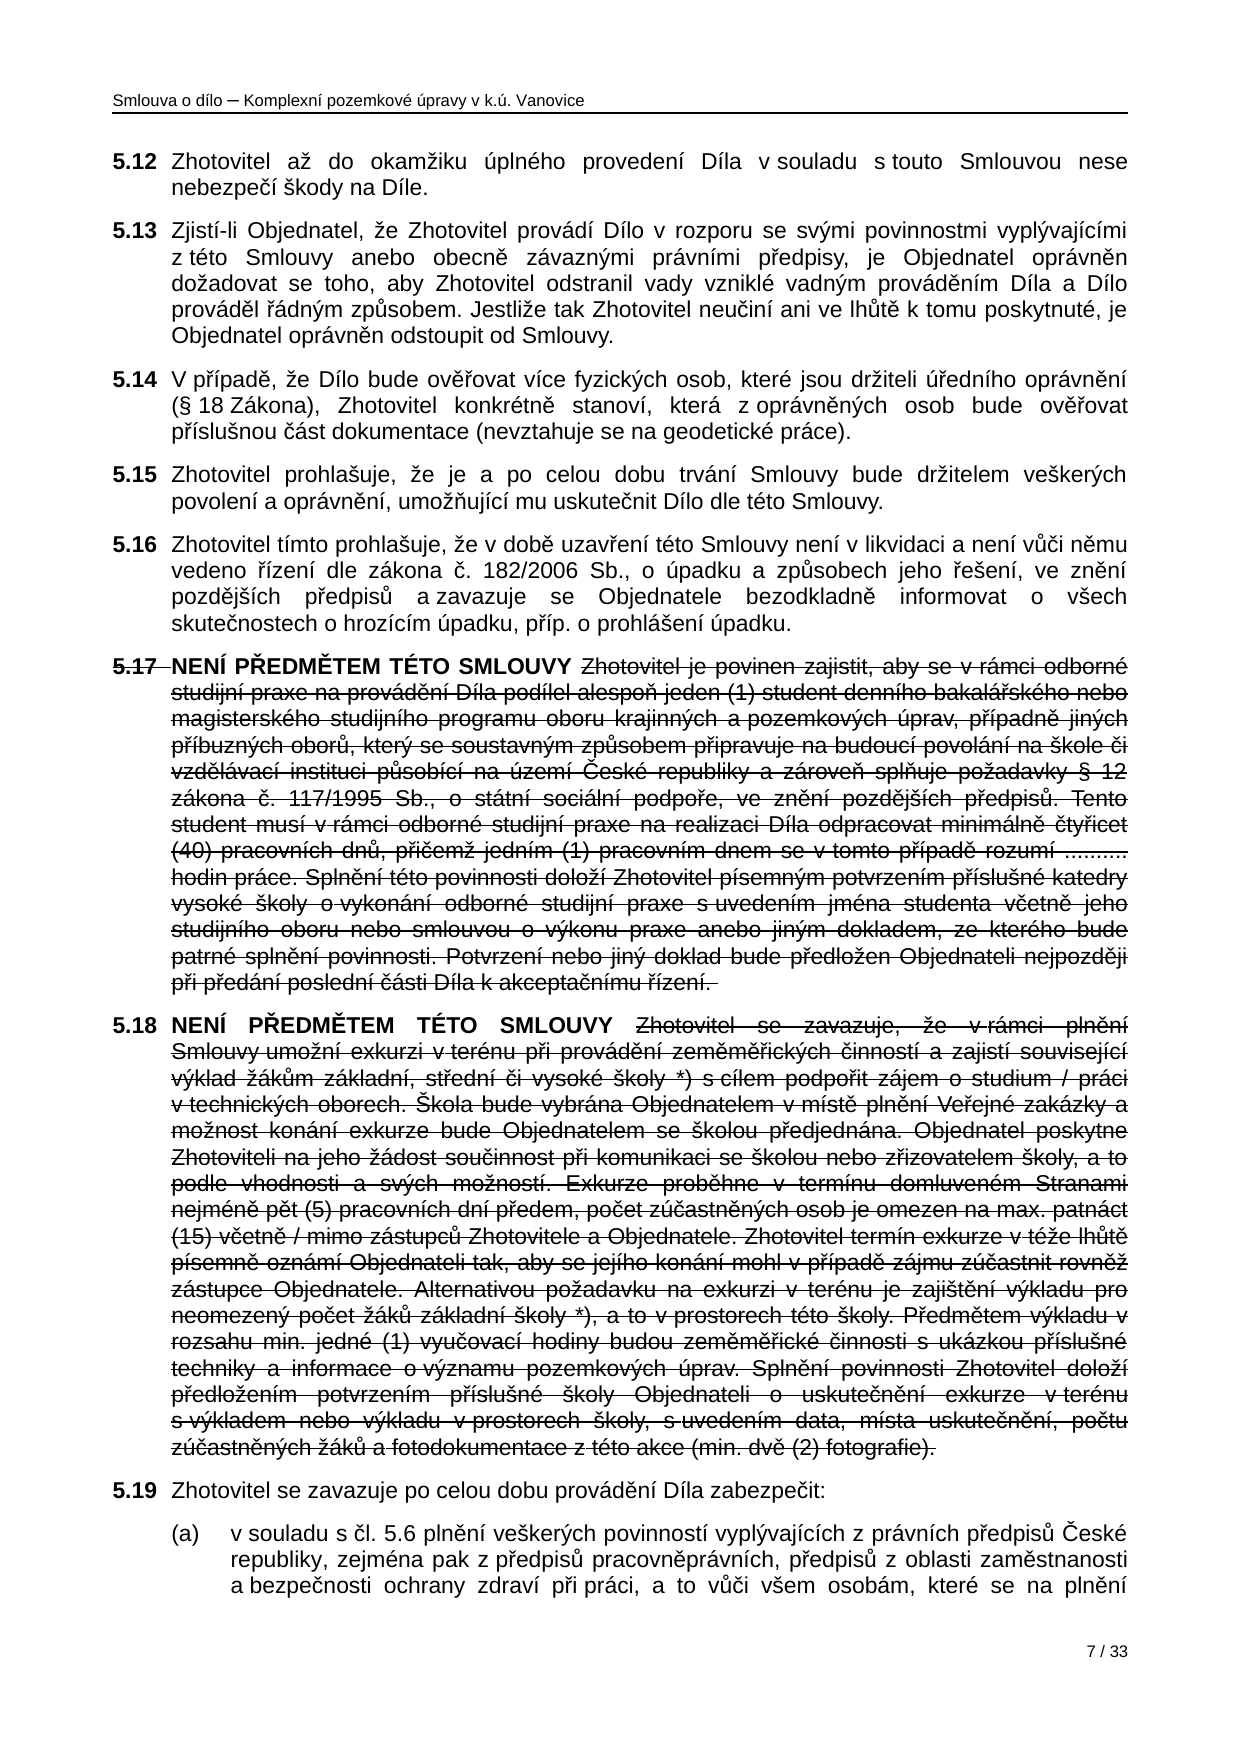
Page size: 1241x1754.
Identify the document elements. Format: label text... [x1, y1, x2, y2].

text Zhotovitel se zavazuje po celou dobu provádění Díla zabezpečit: [112, 1477, 1128, 1503]
text Zhotovitel až do okamžiku úplného provedení Díla v souladu s touto Smlouvou nese nebezpečí škody na Díle. [112, 148, 1128, 200]
text Zhotovitel tímto prohlašuje, že v době uzavření této Smlouvy není v likvidaci a není vůči němu vedeno řízení dle zákona č. 182/2006 Sb., o úpadku a způsobech jeho řešení, ve znění pozdějších předpisů a zavazuje se Objednatele bezodkladně informovat o všech skutečnostech o hrozícím úpadku, příp. o prohlášení úpadku. [112, 531, 1128, 636]
text NENÍ PŘEDMĚTEM TÉTO SMLOUVY Zhotovitel se zavazuje, že v rámci plnění Smlouvy umožní exkurzi v terénu při provádění zeměměřických činností a zajistí související výklad žákům základní, střední či vysoké školy *) s cílem podpořit zájem o studium / práci v technických oborech. Škola bude vybrána Objednatelem v místě plnění Veřejné zakázky a možnost konání exkurze bude Objednatelem se školou předjednána. Objednatel poskytne Zhotoviteli na jeho žádost součinnost při komunikaci se školou nebo zřizovatelem školy, a to podle vhodnosti a svých možností. Exkurze proběhne v termínu domluveném Stranami nejméně pět (5) pracovních dní předem, počet zúčastněných osob je omezen na max. patnáct (15) včetně / mimo zástupců Zhotovitele a Objednatele. Zhotovitel termín exkurze v téže lhůtě písemně oznámí Objednateli tak, aby se jejího konání mohl v případě zájmu zúčastnit rovněž zástupce Objednatele. Alternativou požadavku na exkurzi v terénu je zajištění výkladu pro neomezený počet žáků základní školy *), a to v prostorech této školy. Předmětem výkladu v rozsahu min. jedné (1) vyučovací hodiny budou zeměměřické činnosti s ukázkou příslušné techniky a informace o významu pozemkových úprav. Splnění povinnosti Zhotovitel doloží předložením potvrzením příslušné školy Objednateli o uskutečnění exkurze v terénu s výkladem nebo výkladu v prostorech školy, s uvedením data, místa uskutečnění, počtu zúčastněných žáků a fotodokumentace z této akce (min. dvě (2) fotografie). [112, 1012, 1128, 1460]
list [171, 1520, 1128, 1599]
text Zhotovitel prohlašuje, že je a po celou dobu trvání Smlouvy bude držitelem veškerých povolení a oprávnění, umožňující mu uskutečnit Dílo dle této Smlouvy. [112, 461, 1128, 514]
text V případě, že Dílo bude ověřovat více fyzických osob, které jsou držiteli úředního oprávnění (§ 18 Zákona), Zhotovitel konkrétně stanoví, která z oprávněných osob bude ověřovat příslušnou část dokumentace (nevztahuje se na geodetické práce). [112, 366, 1128, 444]
text NENÍ PŘEDMĚTEM TÉTO SMLOUVY Zhotovitel je povinen zajistit, aby se v rámci odborné studijní praxe na provádění Díla podílel alespoň jeden (1) student denního bakalářského nebo magisterského studijního programu oboru krajinných a pozemkových úprav, případně jiných příbuzných oborů, který se soustavným způsobem připravuje na budoucí povolání na škole či vzdělávací instituci působící na území České republiky a zároveň splňuje požadavky § 12 zákona č. 117/1995 Sb., o státní sociální podpoře, ve znění pozdějších předpisů. Tento student musí v rámci odborné studijní praxe na realizaci Díla odpracovat minimálně čtyřicet (40) pracovních dnů, přičemž jedním (1) pracovním dnem se v tomto případě rozumí .......... hodin práce. Splnění této povinnosti doloží Zhotovitel písemným potvrzením příslušné katedry vysoké školy o vykonání odborné studijní praxe s uvedením jména studenta včetně jeho studijního oboru nebo smlouvou o výkonu praxe anebo jiným dokladem, ze kterého bude patrné splnění povinnosti. Potvrzení nebo jiný doklad bude předložen Objednateli nejpozději při předání poslední části Díla k akceptačnímu řízení. [112, 653, 1128, 995]
text Zjistí-li Objednatel, že Zhotovitel provádí Dílo v rozporu se svými povinnostmi vyplývajícími z této Smlouvy anebo obecně závaznými právními předpisy, je Objednatel oprávněn dožadovat se toho, aby Zhotovitel odstranil vady vzniklé vadným prováděním Díla a Dílo prováděl řádným způsobem. Jestliže tak Zhotovitel neučiní ani ve lhůtě k tomu poskytnuté, je Objednatel oprávněn odstoupit od Smlouvy. [112, 217, 1128, 349]
